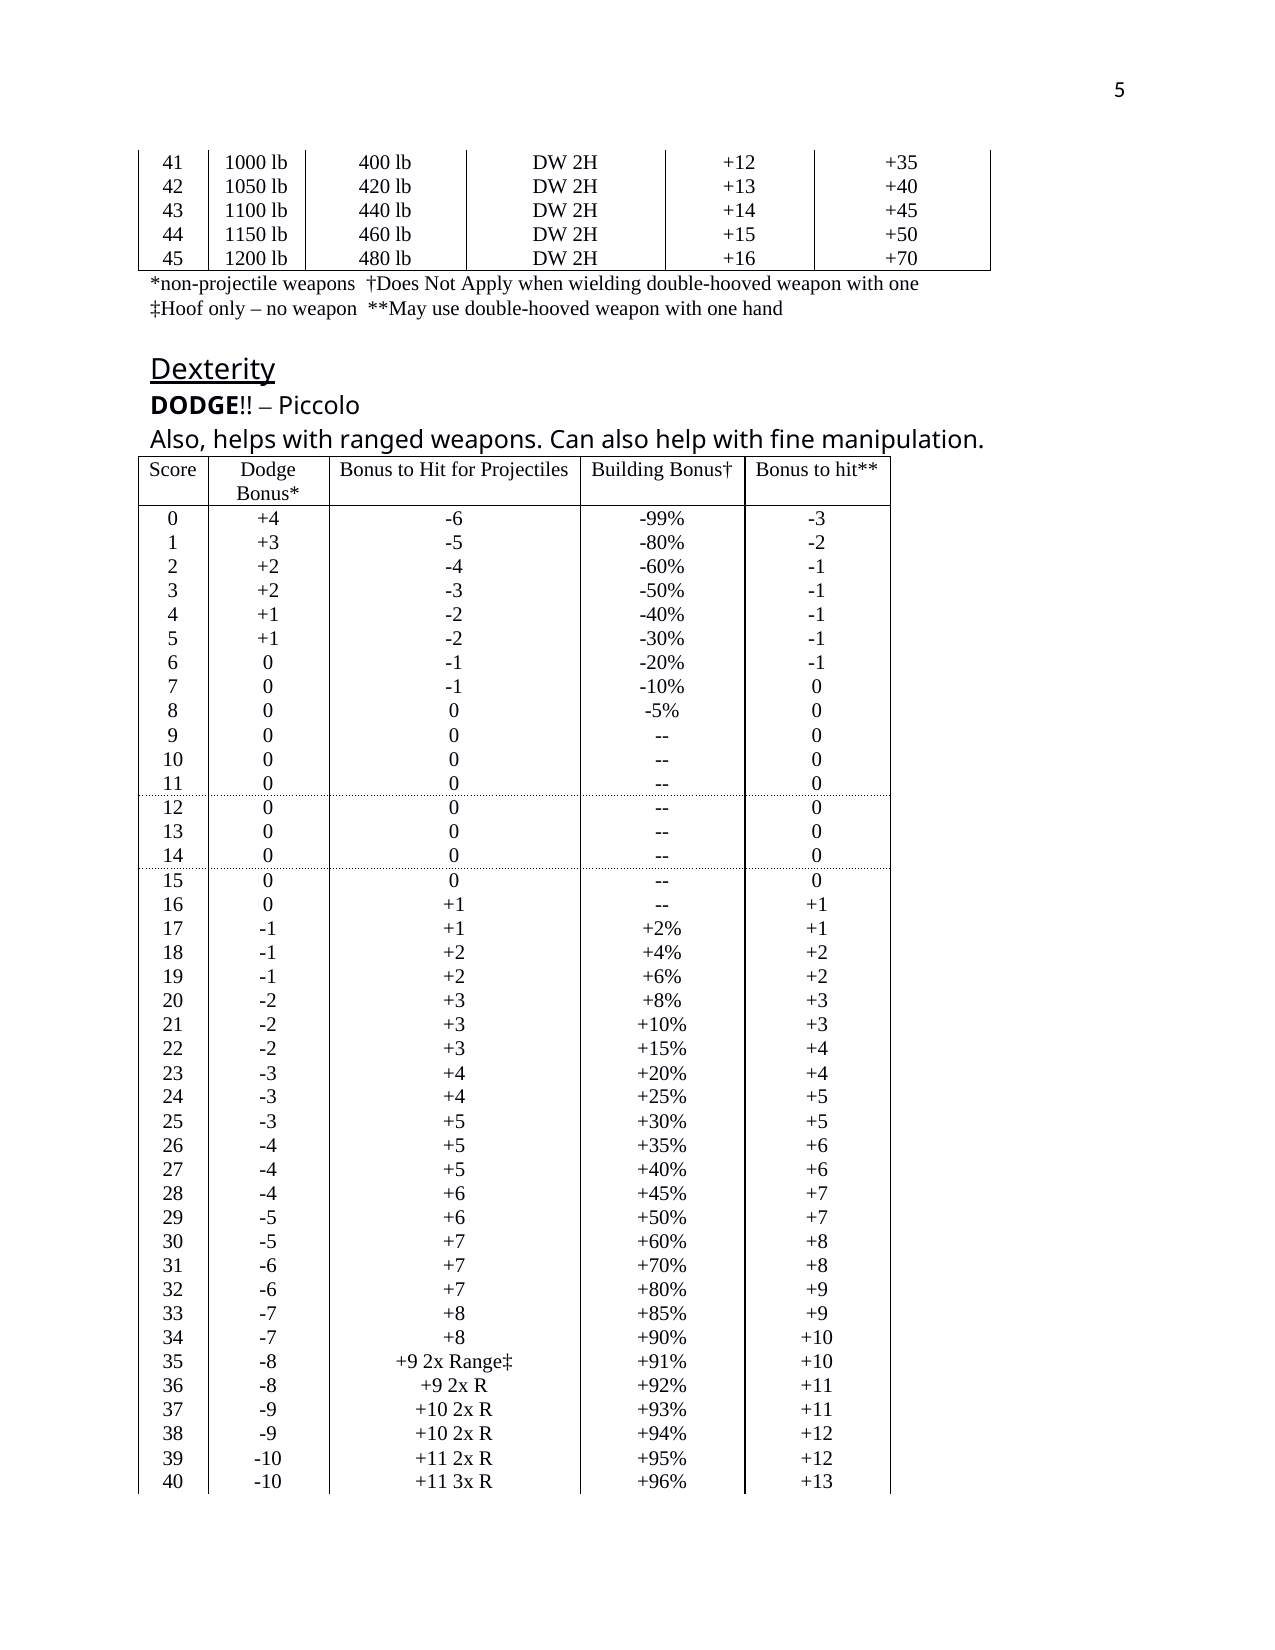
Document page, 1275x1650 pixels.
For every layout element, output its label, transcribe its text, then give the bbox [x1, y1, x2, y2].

table_cell +5 [330, 1133, 580, 1157]
table_cell +96% [581, 1470, 744, 1493]
table_cell +3 [330, 988, 580, 1012]
table_cell +93% [581, 1397, 744, 1421]
table_cell +45 [815, 198, 990, 222]
table_cell 1100 lb [209, 198, 305, 222]
table_cell +92% [581, 1373, 744, 1397]
table_cell +10 2x R [330, 1397, 580, 1421]
table_cell +5 [330, 1109, 580, 1133]
table_cell -- [581, 892, 744, 916]
table_cell +91% [581, 1349, 744, 1373]
table_cell 1150 lb [209, 222, 305, 246]
table_cell +10% [581, 1012, 744, 1036]
table_cell 17 [139, 916, 208, 940]
table_cell -- [581, 843, 744, 867]
table_cell +12 [746, 1421, 890, 1445]
table_cell -6 [209, 1253, 329, 1277]
table_cell +14 [666, 198, 814, 222]
table_cell 29 [139, 1205, 208, 1229]
table_cell +60% [581, 1229, 744, 1253]
table_cell -7 [209, 1325, 329, 1349]
table_cell +1 [209, 626, 329, 650]
table_cell 0 [330, 747, 580, 771]
table_cell +6 [330, 1181, 580, 1205]
table_cell 28 [139, 1181, 208, 1205]
table_cell 16 [139, 892, 208, 916]
table_cell +11 2x R [330, 1445, 580, 1469]
table_cell 0 [209, 868, 329, 892]
table_cell +40% [581, 1157, 744, 1181]
table_cell -7 [209, 1301, 329, 1325]
table_cell -5 [209, 1229, 329, 1253]
table_cell +50 [815, 222, 990, 246]
table_cell 40 [139, 1470, 208, 1493]
table_cell 0 [209, 771, 329, 795]
table_cell 39 [139, 1445, 208, 1469]
table_cell -8 [209, 1373, 329, 1397]
table_cell +8 [746, 1253, 890, 1277]
table_cell 0 [746, 843, 890, 867]
table_cell +9 2x Range‡ [330, 1349, 580, 1373]
table_cell +94% [581, 1421, 744, 1445]
table_cell +70 [815, 246, 990, 270]
table_cell 21 [139, 1012, 208, 1036]
table_cell -8 [209, 1349, 329, 1373]
table_cell -1 [330, 650, 580, 674]
table_cell +1 [746, 916, 890, 940]
table_cell +11 [746, 1373, 890, 1397]
table_cell 0 [330, 819, 580, 843]
table_cell 41 [139, 150, 208, 174]
table_cell 0 [746, 771, 890, 795]
table_cell DW 2H [467, 150, 665, 174]
table_cell +12 [746, 1445, 890, 1469]
table_cell +5 [330, 1157, 580, 1181]
table_cell +45% [581, 1181, 744, 1205]
table_cell +3 [330, 1036, 580, 1060]
table_cell 0 [746, 699, 890, 722]
table_cell 0 [746, 747, 890, 771]
table_cell 0 [330, 843, 580, 867]
table_cell 15 [139, 868, 208, 892]
table_cell -- [581, 795, 744, 819]
table_cell 480 lb [306, 246, 466, 270]
table_cell +9 [746, 1301, 890, 1325]
table_cell +4% [581, 940, 744, 964]
table_cell -30% [581, 626, 744, 650]
table_cell -10 [209, 1470, 329, 1493]
table_cell 20 [139, 988, 208, 1012]
table_cell 0 [746, 674, 890, 698]
table_cell -2 [209, 1012, 329, 1036]
table_cell +9 2x R [330, 1373, 580, 1397]
table_cell +35% [581, 1133, 744, 1157]
table_header Bonus to Hit for Projectiles [330, 457, 580, 505]
table_cell -9 [209, 1421, 329, 1445]
table_cell -2 [746, 530, 890, 554]
table_header Building Bonus† [581, 457, 744, 505]
table_cell -4 [209, 1133, 329, 1157]
table_cell +2 [746, 964, 890, 988]
table_cell +7 [746, 1205, 890, 1229]
table_cell 19 [139, 964, 208, 988]
table_cell 400 lb [306, 150, 466, 174]
table_cell +3 [330, 1012, 580, 1036]
table_cell 22 [139, 1036, 208, 1060]
table_cell 33 [139, 1301, 208, 1325]
table_cell -5 [330, 530, 580, 554]
table_cell 42 [139, 174, 208, 198]
table_cell 0 [139, 506, 208, 530]
table_cell +11 [746, 1397, 890, 1421]
table_cell +1 [330, 916, 580, 940]
table_cell +30% [581, 1109, 744, 1133]
table_cell 0 [209, 843, 329, 867]
table_cell +3 [209, 530, 329, 554]
table_cell 34 [139, 1325, 208, 1349]
table_cell -5 [209, 1205, 329, 1229]
table_cell 31 [139, 1253, 208, 1277]
table_cell -1 [209, 940, 329, 964]
table_cell DW 2H [467, 198, 665, 222]
table_cell 1000 lb [209, 150, 305, 174]
table_cell +4 [746, 1036, 890, 1060]
table_cell 11 [139, 771, 208, 795]
table_cell 5 [139, 626, 208, 650]
table_cell +1 [209, 602, 329, 626]
table_cell -3 [209, 1109, 329, 1133]
table_cell +20% [581, 1060, 744, 1084]
table_cell +3 [746, 1012, 890, 1036]
table_cell +80% [581, 1277, 744, 1301]
table_cell 3 [139, 578, 208, 602]
table_cell -1 [330, 674, 580, 698]
table_cell +6 [746, 1133, 890, 1157]
table_cell -60% [581, 554, 744, 578]
table_cell DW 2H [467, 222, 665, 246]
table_cell 0 [330, 795, 580, 819]
table_cell 38 [139, 1421, 208, 1445]
table_cell 13 [139, 819, 208, 843]
table_header Dodge Bonus* [209, 457, 329, 505]
table_cell 1050 lb [209, 174, 305, 198]
table_cell 18 [139, 940, 208, 964]
table_cell +5 [746, 1085, 890, 1108]
table_cell +4 [209, 506, 329, 530]
table_cell 37 [139, 1397, 208, 1421]
table_cell 44 [139, 222, 208, 246]
table_cell +7 [746, 1181, 890, 1205]
table_cell -3 [209, 1060, 329, 1084]
table_cell 0 [209, 650, 329, 674]
table_cell 0 [209, 892, 329, 916]
table_cell +90% [581, 1325, 744, 1349]
text ‡Hoof only – no weapon **May use double-hooved weapon with one hand [150, 295, 1125, 319]
table_cell +8 [330, 1325, 580, 1349]
table_cell 9 [139, 723, 208, 747]
table_cell 440 lb [306, 198, 466, 222]
table_cell -4 [209, 1181, 329, 1205]
table_cell -4 [209, 1157, 329, 1181]
table_cell -1 [209, 916, 329, 940]
table_cell +8 [330, 1301, 580, 1325]
table_cell 0 [746, 795, 890, 819]
table_cell 0 [209, 674, 329, 698]
table_cell 32 [139, 1277, 208, 1301]
table_cell -1 [746, 578, 890, 602]
text DODGE!! – Piccolo [150, 388, 1125, 422]
table_cell -- [581, 747, 744, 771]
table_cell +70% [581, 1253, 744, 1277]
table_cell -6 [330, 506, 580, 530]
table_cell 0 [746, 723, 890, 747]
table_cell +2% [581, 916, 744, 940]
table_cell -3 [746, 506, 890, 530]
table_cell -50% [581, 578, 744, 602]
table_cell -99% [581, 506, 744, 530]
table_cell +13 [666, 174, 814, 198]
table_cell -10 [209, 1445, 329, 1469]
table_cell 460 lb [306, 222, 466, 246]
table_cell +8 [746, 1229, 890, 1253]
table_cell DW 2H [467, 174, 665, 198]
table_cell 0 [209, 723, 329, 747]
table_cell +15% [581, 1036, 744, 1060]
table_cell DW 2H [467, 246, 665, 270]
table_cell -1 [746, 650, 890, 674]
table_cell +95% [581, 1445, 744, 1469]
table_cell 26 [139, 1133, 208, 1157]
table_cell +8% [581, 988, 744, 1012]
table_cell 45 [139, 246, 208, 270]
table_cell -6 [209, 1277, 329, 1301]
text Dexterity [150, 348, 1125, 388]
table_cell +5 [746, 1109, 890, 1133]
table_cell -1 [746, 626, 890, 650]
table_cell +2 [330, 940, 580, 964]
table_cell 10 [139, 747, 208, 771]
table_cell +6 [746, 1157, 890, 1181]
table_cell +10 2x R [330, 1421, 580, 1445]
table_cell +3 [746, 988, 890, 1012]
table_cell 24 [139, 1085, 208, 1108]
table_cell 4 [139, 602, 208, 626]
table_header Score [139, 457, 208, 505]
table_cell -2 [209, 988, 329, 1012]
table_cell 25 [139, 1109, 208, 1133]
table_cell -3 [330, 578, 580, 602]
table_cell -2 [330, 602, 580, 626]
table_cell +50% [581, 1205, 744, 1229]
table_cell 0 [330, 868, 580, 892]
table_cell -5% [581, 699, 744, 722]
table_cell +25% [581, 1085, 744, 1108]
table_cell 0 [330, 771, 580, 795]
table_cell 2 [139, 554, 208, 578]
table_cell 30 [139, 1229, 208, 1253]
text *non-projectile weapons †Does Not Apply when wielding double-hooved weapon with one [150, 271, 1125, 295]
table_cell -1 [209, 964, 329, 988]
table_cell +13 [746, 1470, 890, 1493]
table_cell -- [581, 868, 744, 892]
table_cell +10 [746, 1325, 890, 1349]
table_cell 1 [139, 530, 208, 554]
table_cell -- [581, 771, 744, 795]
table_cell +2 [746, 940, 890, 964]
table_cell +1 [330, 892, 580, 916]
table_cell 0 [330, 723, 580, 747]
table_cell -4 [330, 554, 580, 578]
table_cell -- [581, 723, 744, 747]
table_cell +6 [330, 1205, 580, 1229]
table_cell 35 [139, 1349, 208, 1373]
table_cell 0 [209, 795, 329, 819]
table_cell +2 [209, 578, 329, 602]
table_cell 12 [139, 795, 208, 819]
table_cell 0 [209, 819, 329, 843]
table_cell +85% [581, 1301, 744, 1325]
table_header Bonus to hit** [746, 457, 890, 505]
table_cell 6 [139, 650, 208, 674]
table_cell -2 [330, 626, 580, 650]
table_cell -1 [746, 554, 890, 578]
table_cell 7 [139, 674, 208, 698]
table_cell +15 [666, 222, 814, 246]
table_cell +2 [330, 964, 580, 988]
table_cell +4 [330, 1085, 580, 1108]
table_cell 36 [139, 1373, 208, 1397]
table_cell +10 [746, 1349, 890, 1373]
table_cell -1 [746, 602, 890, 626]
table_cell -2 [209, 1036, 329, 1060]
text Also, helps with ranged weapons. Can also help with fine manipulation. [150, 422, 1125, 456]
table_cell 0 [746, 868, 890, 892]
table_cell -10% [581, 674, 744, 698]
table_cell +12 [666, 150, 814, 174]
table_cell 27 [139, 1157, 208, 1181]
table_cell +7 [330, 1229, 580, 1253]
table_cell -80% [581, 530, 744, 554]
table_cell +4 [330, 1060, 580, 1084]
table_cell -3 [209, 1085, 329, 1108]
table_cell +2 [209, 554, 329, 578]
table_cell 0 [330, 699, 580, 722]
table_cell 420 lb [306, 174, 466, 198]
table_cell -9 [209, 1397, 329, 1421]
table_cell -20% [581, 650, 744, 674]
table_cell +4 [746, 1060, 890, 1084]
table_cell 43 [139, 198, 208, 222]
table_cell 14 [139, 843, 208, 867]
table_cell -40% [581, 602, 744, 626]
table_cell +1 [746, 892, 890, 916]
table_cell -- [581, 819, 744, 843]
table_cell +35 [815, 150, 990, 174]
table_cell +7 [330, 1253, 580, 1277]
table_cell +11 3x R [330, 1470, 580, 1493]
table_cell 0 [209, 699, 329, 722]
table_cell +40 [815, 174, 990, 198]
table_cell +16 [666, 246, 814, 270]
table_cell 1200 lb [209, 246, 305, 270]
table_cell +9 [746, 1277, 890, 1301]
table_cell +7 [330, 1277, 580, 1301]
table_cell 23 [139, 1060, 208, 1084]
table_cell 8 [139, 699, 208, 722]
table_cell 0 [209, 747, 329, 771]
table_cell +6% [581, 964, 744, 988]
table_cell 0 [746, 819, 890, 843]
